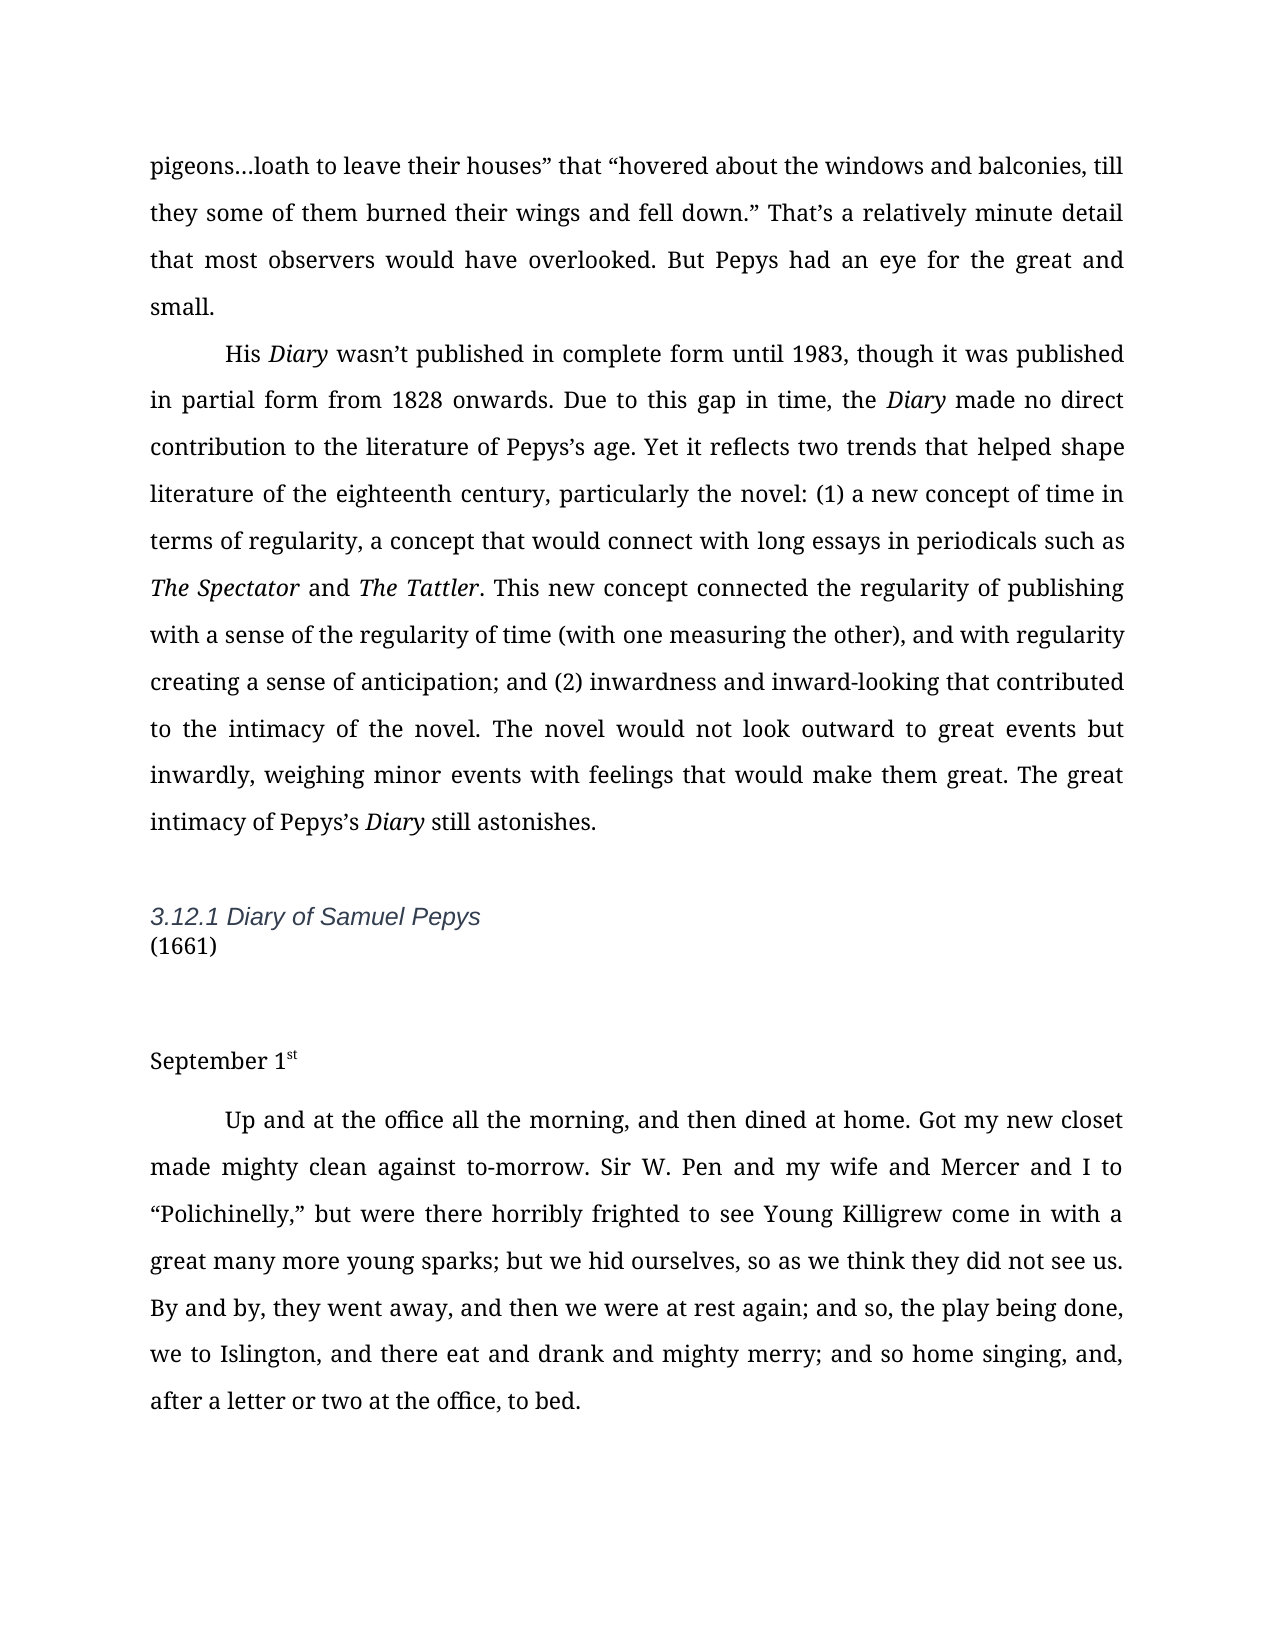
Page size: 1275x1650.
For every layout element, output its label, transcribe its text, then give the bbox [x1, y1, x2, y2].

subtitle 3.12.1 Diary of Samuel Pepys [150, 901, 1125, 930]
text (1661) [150, 930, 1125, 961]
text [150, 150, 1125, 322]
text Up and at the office all the morning, and then dined at home. Got my new closet made mighty clean against to-morrow. Sir W. Pen and my wife and Mercer and I to “Polichinelly,” but were there horribly frighted to see Young Killigrew come in with a great many more young sparks; but we hid ourselves, so as we think they did not see us. By and by, they went away, and then we were at rest again; and so, the play being done, we to Islington, and there eat and drank and mighty merry; and so home singing, and, after a letter or two at the office, to bed. [150, 1104, 1125, 1417]
text September 1st [150, 1045, 1125, 1076]
text His Diary wasn’t published in complete form until 1983, though it was published in partial form from 1828 onwards. Due to this gap in time, the Diary made no direct contribution to the literature of Pepys’s age. Yet it reflects two trends that helped shape literature of the eighteenth century, particularly the novel: (1) a new concept of time in terms of regularity, a concept that would connect with long essays in periodicals such as The Spectator and The Tattler. This new concept connected the regularity of publishing with a sense of the regularity of time (with one measuring the other), and with regularity creating a sense of anticipation; and (2) inwardness and inward-looking that contributed to the intimacy of the novel. The novel would not look outward to great events but inwardly, weighing minor events with feelings that would make them great. The great intimacy of Pepys’s Diary still astonishes. [150, 337, 1125, 837]
